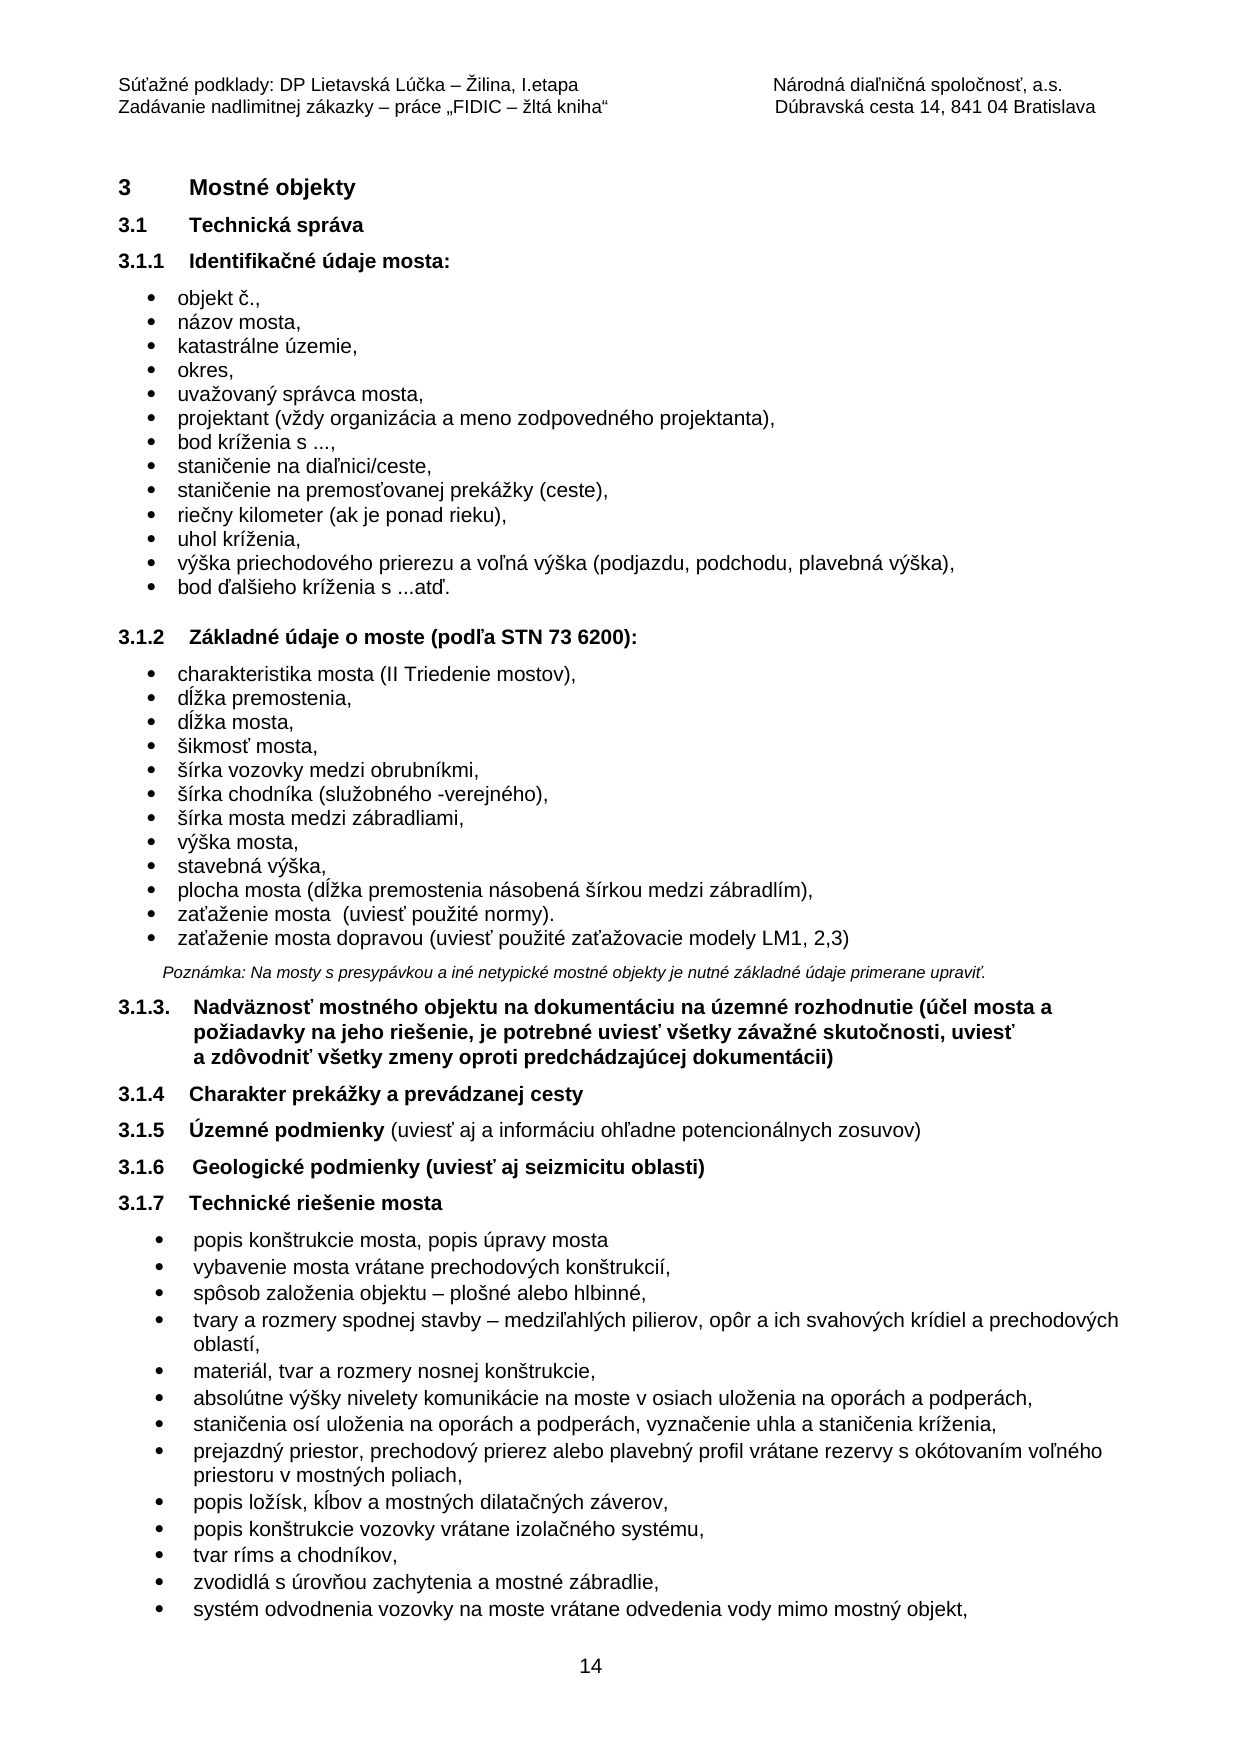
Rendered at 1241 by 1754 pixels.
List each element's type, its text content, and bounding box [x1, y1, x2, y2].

text 3.1.5 Územné podmienky (uviesť aj a informáciu ohľadne potencionálnych zosuvov) [118, 1118, 1122, 1142]
list popis konštrukcie mosta, popis úpravy mosta [156, 1228, 1122, 1252]
list katastrálne územie, [148, 334, 1122, 358]
text 3.1.2 Základné údaje o moste (podľa STN 73 6200): [118, 625, 1122, 649]
list uhol kríženia, [148, 526, 1122, 551]
list bod ďalšieho kríženia s ...atď. [148, 574, 1122, 599]
list šikmosť mosta, [148, 734, 1122, 758]
list okres, [148, 358, 1122, 382]
list zvodidlá s úrovňou zachytenia a mostné zábradlie, [156, 1570, 1122, 1594]
text 3.1.7 Technické riešenie mosta [118, 1191, 1122, 1215]
list popis ložísk, kĺbov a mostných dilatačných záverov, [156, 1490, 1122, 1514]
list staničenia osí uloženia na oporách a podperách, vyznačenie uhla a staničenia kríženia, [156, 1412, 1122, 1436]
list šírka chodníka (služobného -verejného), [148, 782, 1122, 806]
text 3.1.6 Geologické podmienky (uviesť aj seizmicitu oblasti) [118, 1155, 1122, 1179]
list riečny kilometer (ak je ponad rieku), [148, 502, 1122, 526]
list staničenie na diaľnici/ceste, [148, 454, 1122, 478]
list šírka vozovky medzi obrubníkmi, [148, 758, 1122, 782]
list stavebná výška, [148, 854, 1122, 878]
list vybavenie mosta vrátane prechodových konštrukcií, [156, 1254, 1122, 1278]
list dĺžka premostenia, [148, 686, 1122, 709]
list názov mosta, [148, 310, 1122, 334]
list výška mosta, [148, 830, 1122, 854]
list popis konštrukcie vozovky vrátane izolačného systému, [156, 1517, 1122, 1541]
list spôsob založenia objektu – plošné alebo hlbinné, [156, 1281, 1122, 1305]
list Nadväznosť mostného objektu na dokumentáciu na územné rozhodnutie (účel mosta a požiadavky na jeho riešenie, je potrebné uviesť všetky závažné skutočnosti, uviesť a zdôvodniť všetky zmeny oproti predchádzajúcej dokumentácii) [118, 994, 1122, 1069]
list bod kríženia s ..., [148, 430, 1122, 454]
text 3.1.1 Identifikačné údaje mosta: [118, 249, 1122, 273]
list zaťaženie mosta dopravou (uviesť použité zaťažovacie modely LM1, 2,3) [148, 926, 1122, 950]
list projektant (vždy organizácia a meno zodpovedného projektanta), [148, 406, 1122, 430]
text 3.1.4 Charakter prekážky a prevádzanej cesty [118, 1082, 1122, 1106]
text 3 Mostné objekty [118, 174, 1122, 200]
list objekt č., [148, 286, 1122, 310]
list charakteristika mosta (II Triedenie mostov), [148, 661, 1122, 686]
text Poznámka: Na mosty s presypávkou a iné netypické mostné objekty je nutné základné údaje primerane upraviť. [118, 963, 1122, 982]
list tvar ríms a chodníkov, [156, 1543, 1122, 1567]
list výška priechodového prierezu a voľná výška (podjazdu, podchodu, plavebná výška), [148, 551, 1122, 574]
list dĺžka mosta, [148, 709, 1122, 734]
list systém odvodnenia vozovky na moste vrátane odvedenia vody mimo mostný objekt, [156, 1597, 1122, 1621]
list prejazdný priestor, prechodový prierez alebo plavebný profil vrátane rezervy s okótovaním voľného priestoru v mostných poliach, [156, 1439, 1122, 1487]
list plocha mosta (dĺžka premostenia násobená šírkou medzi zábradlím), [148, 878, 1122, 902]
list šírka mosta medzi zábradliami, [148, 806, 1122, 830]
list materiál, tvar a rozmery nosnej konštrukcie, [156, 1359, 1122, 1383]
text  zaťaženie mosta (uviesť použité normy). [148, 902, 1122, 926]
list tvary a rozmery spodnej stavby – medziľahlých pilierov, opôr a ich svahových krídiel a prechodových oblastí, [156, 1308, 1122, 1356]
list absolútne výšky nivelety komunikácie na moste v osiach uloženia na oporách a podperách, [156, 1386, 1122, 1409]
list uvažovaný správca mosta, [148, 382, 1122, 406]
text 3.1 Technická správa [118, 213, 1122, 237]
list staničenie na premosťovanej prekážky (ceste), [148, 478, 1122, 502]
